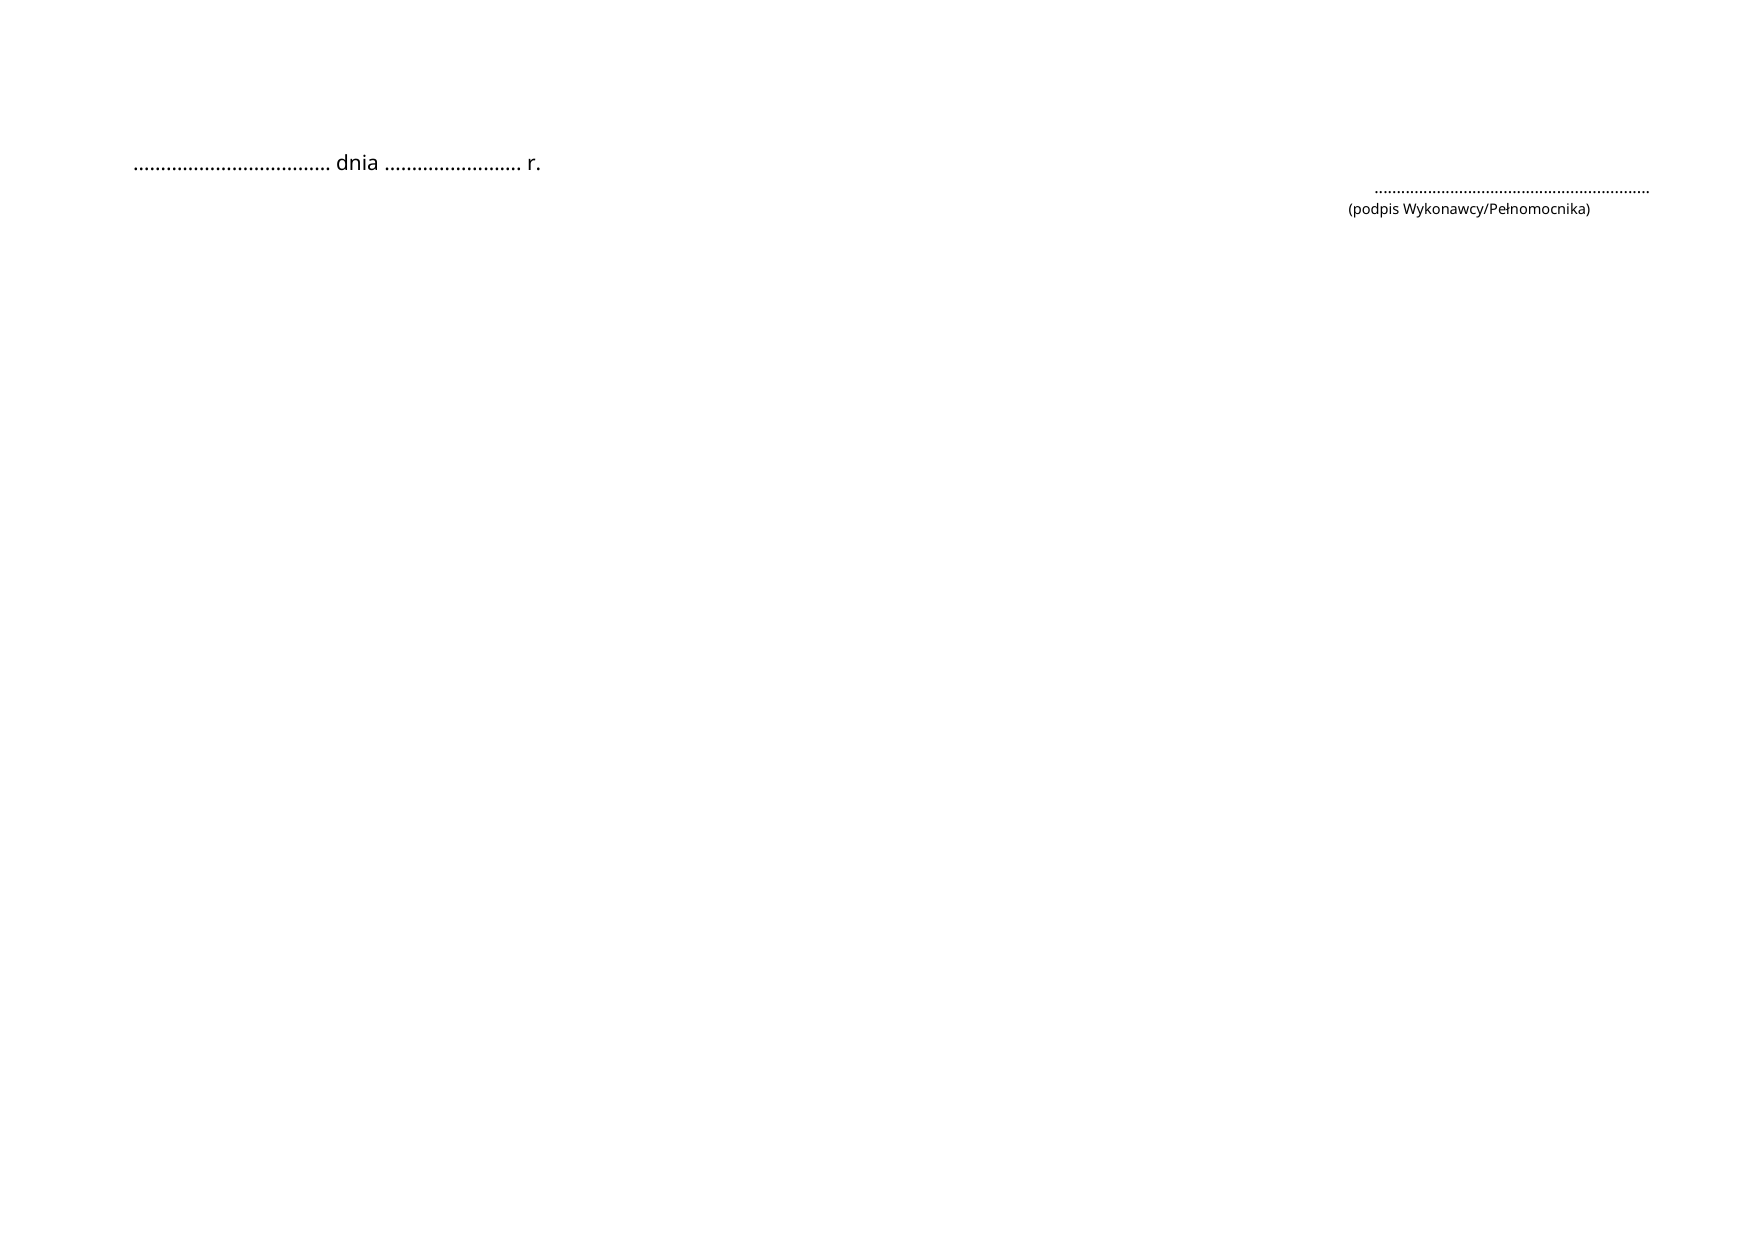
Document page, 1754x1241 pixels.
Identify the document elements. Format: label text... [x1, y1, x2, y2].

text (podpis Wykonawcy/Pełnomocnika) [208, 199, 1668, 219]
text ……………………………… dnia ……………………. r. [133, 148, 1704, 176]
text .............................................................. [133, 176, 1669, 199]
